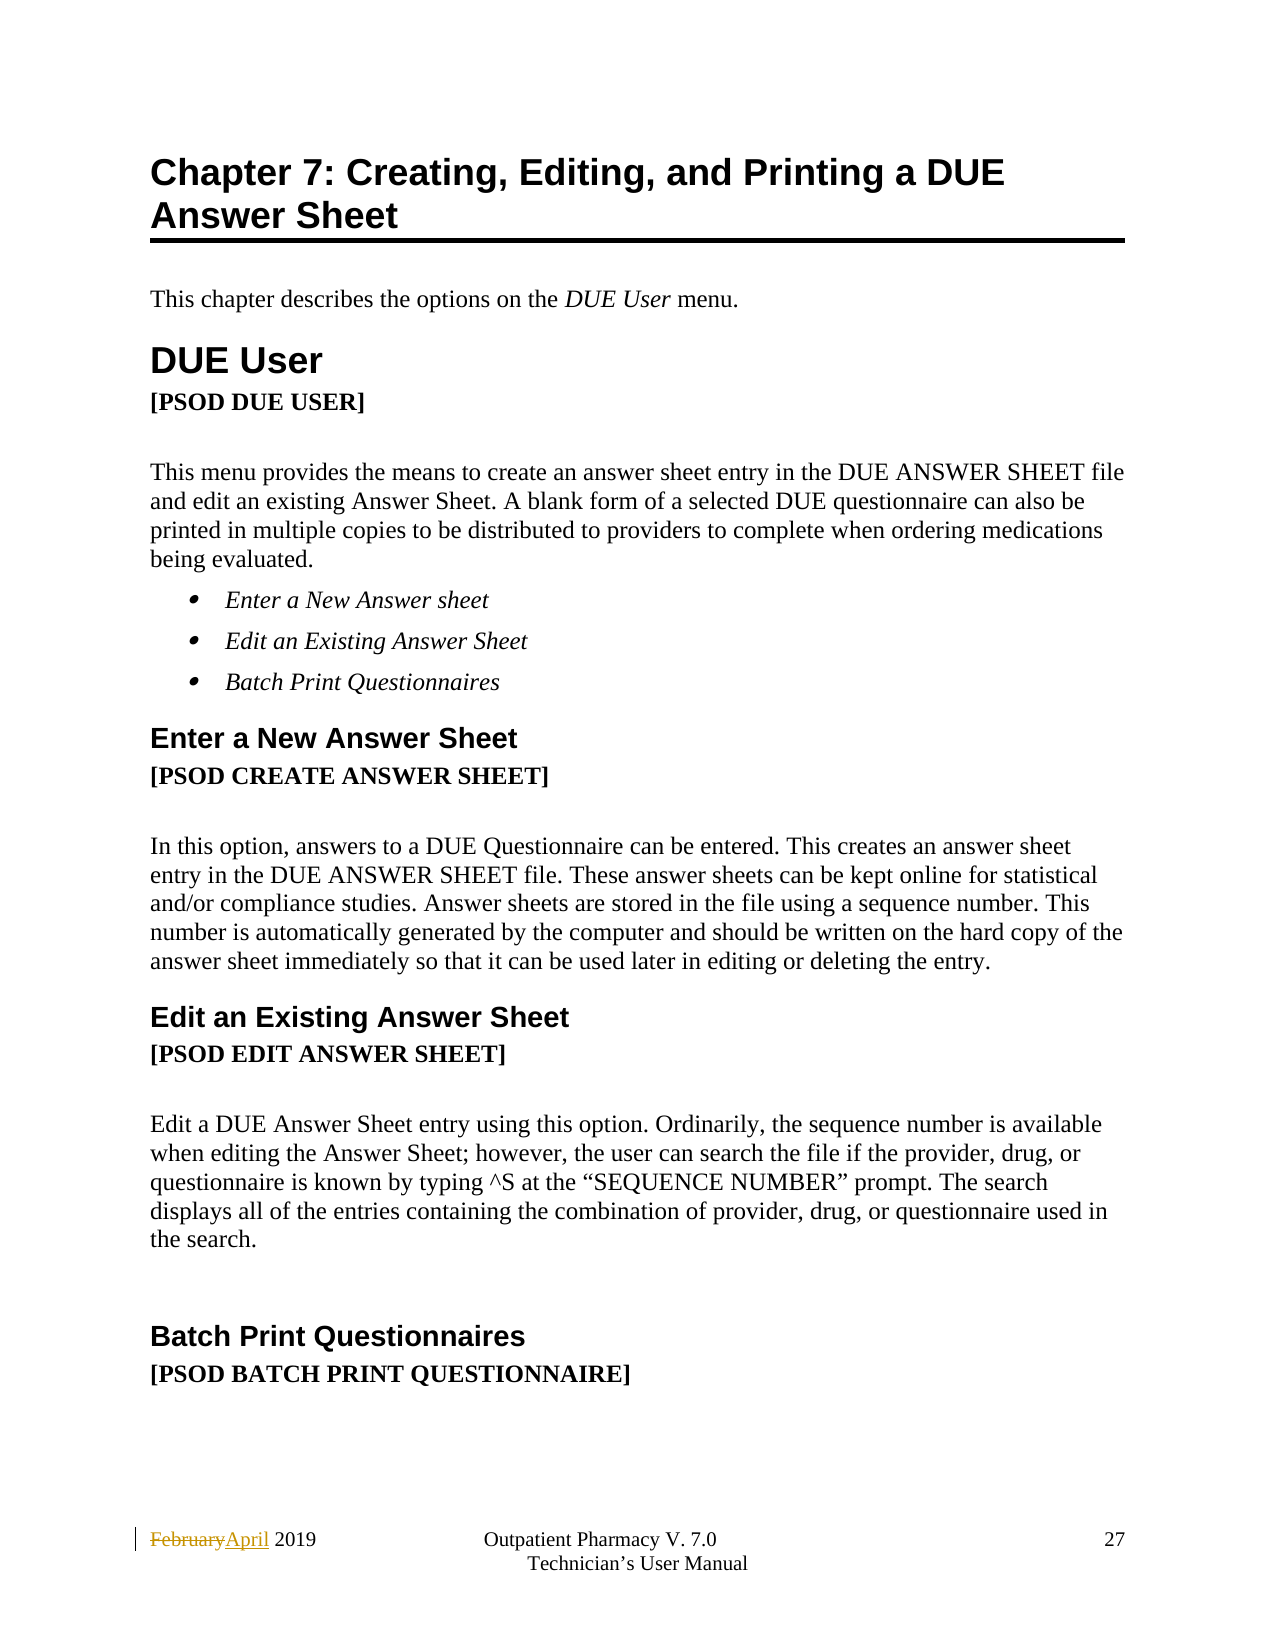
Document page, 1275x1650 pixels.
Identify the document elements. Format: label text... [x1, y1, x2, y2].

text Enter a New Answer sheet [187, 585, 1125, 614]
text [PSOD BATCH PRINT QUESTIONNAIRE] [150, 1359, 1125, 1388]
subtitle Batch Print Questionnaires [150, 1319, 1125, 1353]
subtitle Edit an Existing Answer Sheet [150, 1000, 1125, 1033]
subtitle Enter a New Answer Sheet [150, 721, 1125, 755]
text In this option, answers to a DUE Questionnaire can be entered. This creates an answer sheet entry in the DUE ANSWER SHEET file. These answer sheets can be kept online for statistical and/or compliance studies. Answer sheets are stored in the file using a sequence number. This number is automatically generated by the computer and should be written on the hard copy of the answer sheet immediately so that it can be used later in editing or deleting the entry. [150, 831, 1125, 975]
text Batch Print Questionnaires [187, 667, 1125, 696]
text This menu provides the means to create an answer sheet entry in the DUE ANSWER SHEET file and edit an existing Answer Sheet. A blank form of a selected DUE questionnaire can also be printed in multiple copies to be distributed to providers to complete when ordering medications being evaluated. [150, 457, 1125, 572]
subtitle DUE User [150, 338, 1125, 381]
text Edit a DUE Answer Sheet entry using this option. Ordinarily, the sequence number is available when editing the Answer Sheet; however, the user can search the file if the provider, drug, or questionnaire is known by typing ^S at the “SEQUENCE NUMBER” prompt. The search displays all of the entries containing the combination of provider, drug, or questionnaire used in the search. [150, 1109, 1125, 1253]
text [PSOD CREATE ANSWER SHEET] [150, 761, 1125, 790]
text This chapter describes the options on the DUE User menu. [150, 284, 1125, 313]
text [PSOD DUE USER] [150, 387, 1125, 416]
subtitle Chapter 7: Creating, Editing, and Printing a DUE Answer Sheet [150, 150, 1125, 238]
text Edit an Existing Answer Sheet [187, 626, 1125, 655]
text [PSOD EDIT ANSWER SHEET] [150, 1039, 1125, 1068]
